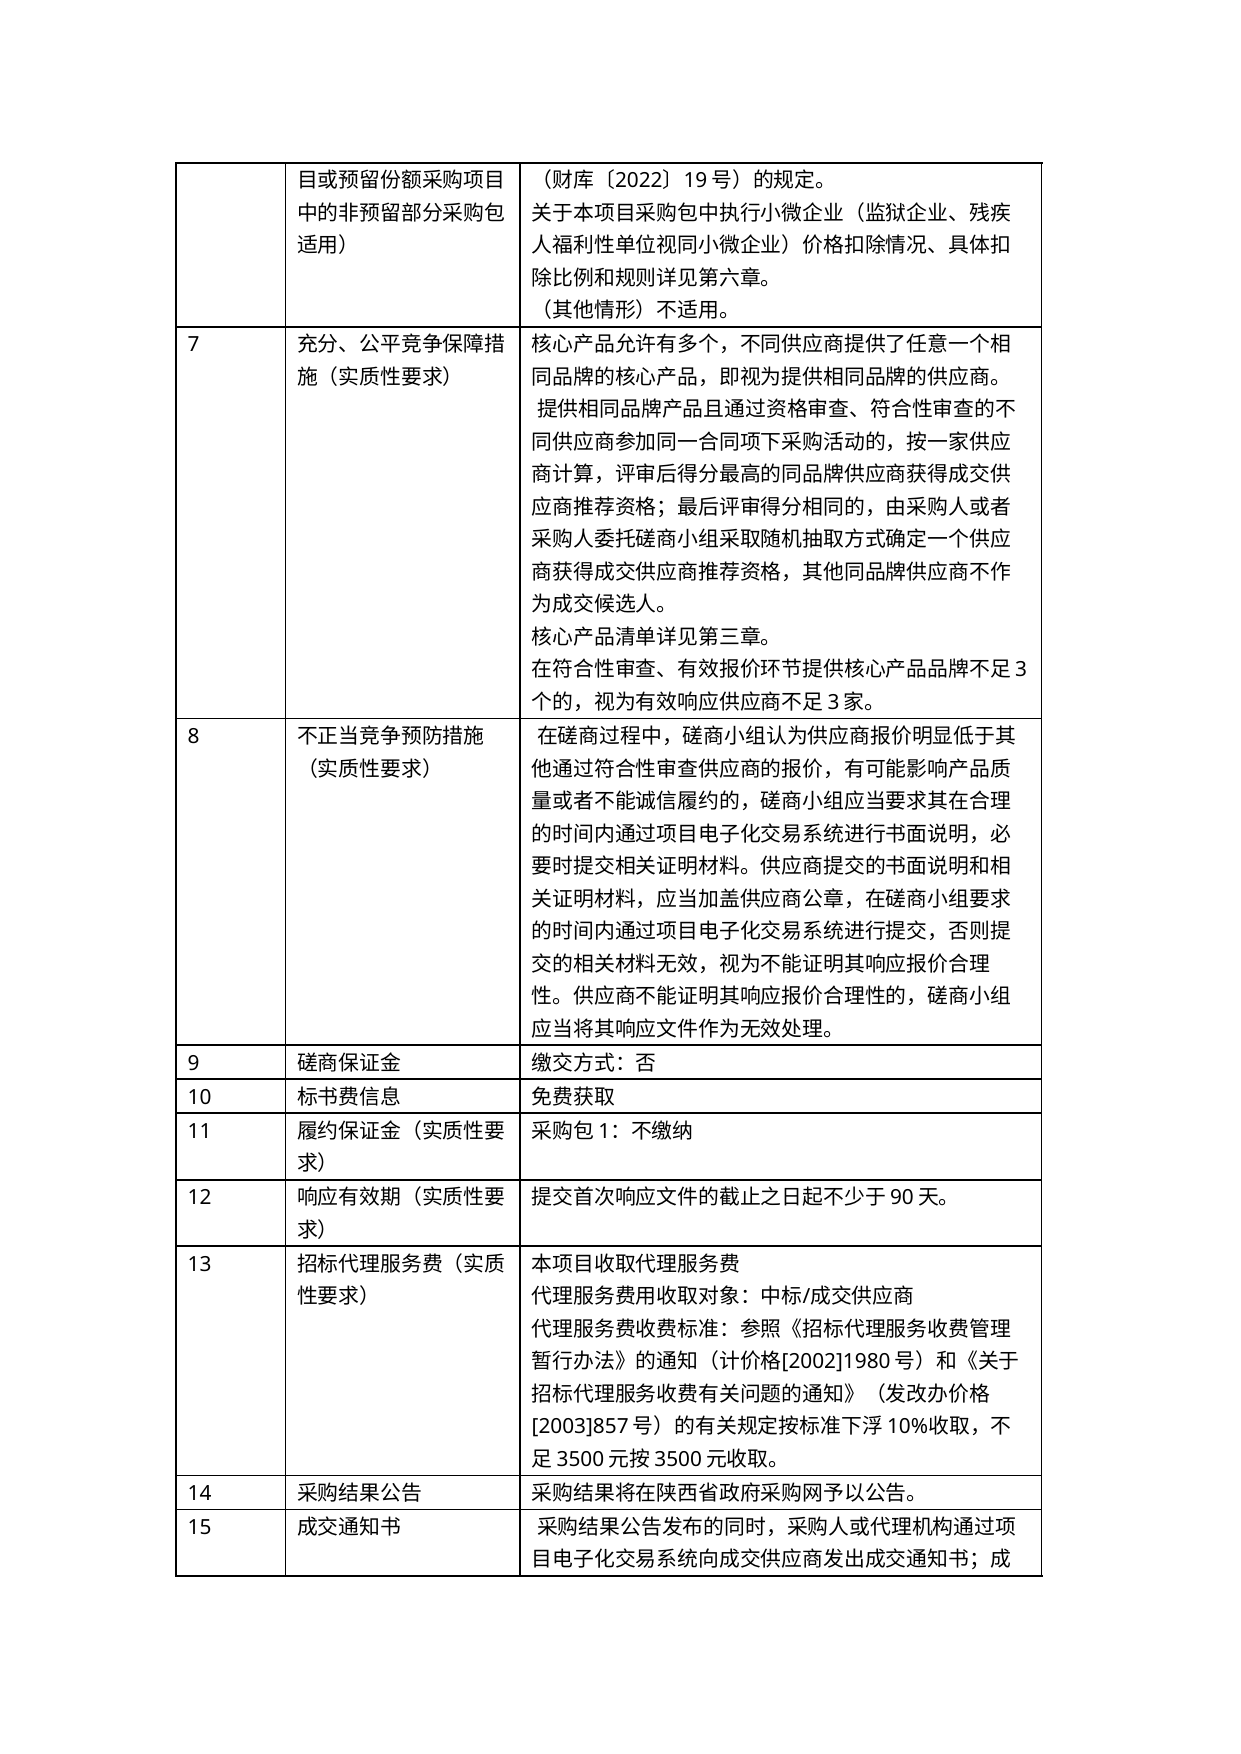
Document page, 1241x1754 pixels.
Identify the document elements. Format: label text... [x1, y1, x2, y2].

table_cell 7 [177, 328, 285, 718]
table_cell 采购结果公告 [286, 1476, 519, 1508]
table_cell 响应有效期（实质性要求） [286, 1181, 519, 1245]
table_cell 核心产品允许有多个，不同供应商提供了任意一个相同品牌的核心产品，即视为提供相同品牌的供应商。 提供相同品牌产品且通过资格审查、符合性审查的不同供应商参加同一合同项下采购活动的，按一家供应商计算，评审后得分最高的同品牌供应商获得成交供应商推荐资格；最后评审得分相同的，由采购人或者采购人委托磋商小组采取随机抽取方式确定一个供应商获得成交供应商推荐资格，其他同品牌供应商不作为成交候选人。 核心产品清单详见第三章。 在符合性审查、有效报价环节提供核心产品品牌不足3个的，视为有效响应供应商不足3家。 [521, 328, 1041, 718]
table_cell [286, 164, 519, 326]
table_cell 11 [177, 1114, 285, 1179]
table_cell 6 [177, 164, 285, 326]
table_cell 采购结果将在陕西省政府采购网予以公告。 [521, 1476, 1041, 1508]
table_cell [521, 1510, 1041, 1575]
table_cell 14 [177, 1476, 285, 1508]
table_cell 12 [177, 1181, 285, 1245]
table_cell 履约保证金（实质性要求） [286, 1114, 519, 1179]
table_cell 标书费信息 [286, 1080, 519, 1112]
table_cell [521, 164, 1041, 326]
table_cell 磋商保证金 [286, 1046, 519, 1078]
table_cell 不正当竞争预防措施（实质性要求） [286, 719, 519, 1044]
table_cell 10 [177, 1080, 285, 1112]
table_cell 提交首次响应文件的截止之日起不少于90天。 [521, 1181, 1041, 1245]
table_cell 在磋商过程中，磋商小组认为供应商报价明显低于其他通过符合性审查供应商的报价，有可能影响产品质量或者不能诚信履约的，磋商小组应当要求其在合理的时间内通过项目电子化交易系统进行书面说明，必要时提交相关证明材料。供应商提交的书面说明和相关证明材料，应当加盖供应商公章，在磋商小组要求的时间内通过项目电子化交易系统进行提交，否则提交的相关材料无效，视为不能证明其响应报价合理性。供应商不能证明其响应报价合理性的，磋商小组应当将其响应文件作为无效处理。 [521, 719, 1041, 1044]
table_cell 15 [177, 1510, 285, 1575]
table_cell 本项目收取代理服务费 代理服务费用收取对象：中标/成交供应商 代理服务费收费标准：参照《招标代理服务收费管理暂行办法》的通知（计价格[2002]1980号）和《关于招标代理服务收费有关问题的通知》（发改办价格[2003]857号）的有关规定按标准下浮10%收取，不足3500元按3500元收取。 [521, 1247, 1041, 1474]
table_cell 成交通知书 [286, 1510, 519, 1575]
table_cell 缴交方式：否 [521, 1046, 1041, 1078]
table_cell 13 [177, 1247, 285, 1474]
table_cell 招标代理服务费（实质性要求） [286, 1247, 519, 1474]
table_cell 免费获取 [521, 1080, 1041, 1112]
table_cell 采购包1：不缴纳 [521, 1114, 1041, 1179]
table_cell 8 [177, 719, 285, 1044]
table_cell 充分、公平竞争保障措施（实质性要求） [286, 328, 519, 718]
table_cell 9 [177, 1046, 285, 1078]
